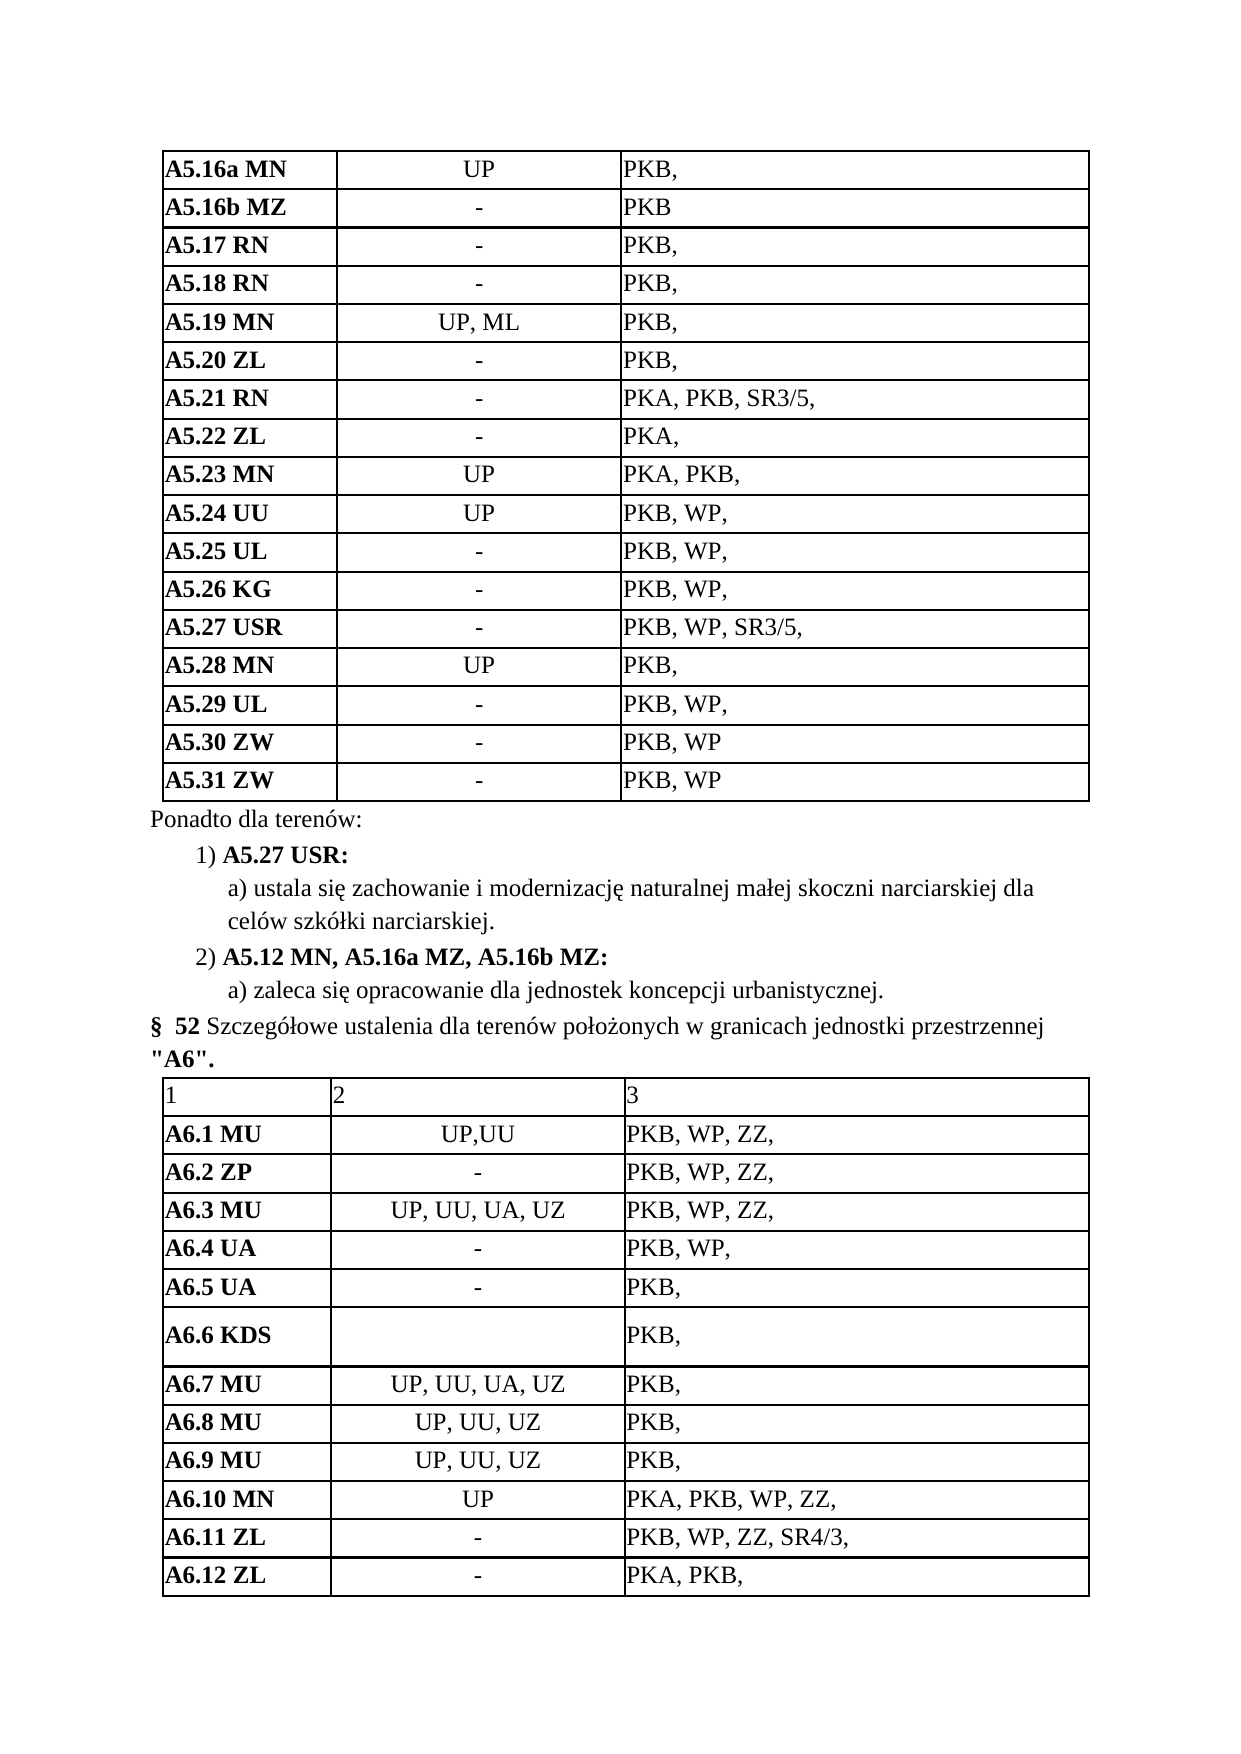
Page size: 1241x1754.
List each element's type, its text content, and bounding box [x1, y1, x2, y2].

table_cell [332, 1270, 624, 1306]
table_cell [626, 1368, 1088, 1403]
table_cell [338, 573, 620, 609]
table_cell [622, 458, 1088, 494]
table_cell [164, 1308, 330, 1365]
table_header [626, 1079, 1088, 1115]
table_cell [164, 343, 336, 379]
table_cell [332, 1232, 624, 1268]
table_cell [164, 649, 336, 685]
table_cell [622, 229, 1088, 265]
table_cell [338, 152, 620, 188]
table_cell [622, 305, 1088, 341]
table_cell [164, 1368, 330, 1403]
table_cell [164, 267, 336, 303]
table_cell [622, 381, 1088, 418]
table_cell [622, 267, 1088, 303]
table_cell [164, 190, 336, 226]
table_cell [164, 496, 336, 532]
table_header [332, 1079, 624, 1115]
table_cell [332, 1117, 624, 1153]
text a) ustala się zachowanie i modernizację naturalnej małej skoczni narciarskiej dla celów szkółki narciarskiej. [228, 873, 1090, 935]
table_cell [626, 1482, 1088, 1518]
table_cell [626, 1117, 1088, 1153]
text a) zaleca się opracowanie dla jednostek koncepcji urbanistycznej. [228, 975, 1090, 1004]
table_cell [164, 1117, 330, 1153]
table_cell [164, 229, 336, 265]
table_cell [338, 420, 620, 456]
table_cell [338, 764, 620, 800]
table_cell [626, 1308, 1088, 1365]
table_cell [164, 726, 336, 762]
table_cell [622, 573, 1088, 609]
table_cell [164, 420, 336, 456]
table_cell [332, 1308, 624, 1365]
text 1) A5.27 USR: [189, 840, 1090, 869]
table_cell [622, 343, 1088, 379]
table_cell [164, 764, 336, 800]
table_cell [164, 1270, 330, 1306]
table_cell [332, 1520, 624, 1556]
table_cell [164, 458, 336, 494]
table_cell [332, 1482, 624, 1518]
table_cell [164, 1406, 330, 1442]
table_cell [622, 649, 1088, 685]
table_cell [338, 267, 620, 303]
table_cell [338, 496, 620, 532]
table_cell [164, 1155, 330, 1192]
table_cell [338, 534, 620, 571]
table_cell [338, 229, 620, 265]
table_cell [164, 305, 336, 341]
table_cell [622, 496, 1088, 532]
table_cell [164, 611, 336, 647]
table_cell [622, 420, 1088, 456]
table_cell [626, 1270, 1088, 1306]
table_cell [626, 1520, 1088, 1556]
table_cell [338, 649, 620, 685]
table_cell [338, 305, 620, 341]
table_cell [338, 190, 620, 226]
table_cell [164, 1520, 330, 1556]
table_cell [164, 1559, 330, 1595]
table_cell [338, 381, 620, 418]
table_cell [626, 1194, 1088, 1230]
text § 52 Szczegółowe ustalenia dla terenów położonych w granicach jednostki przestrzennej "A6". [150, 1011, 1090, 1073]
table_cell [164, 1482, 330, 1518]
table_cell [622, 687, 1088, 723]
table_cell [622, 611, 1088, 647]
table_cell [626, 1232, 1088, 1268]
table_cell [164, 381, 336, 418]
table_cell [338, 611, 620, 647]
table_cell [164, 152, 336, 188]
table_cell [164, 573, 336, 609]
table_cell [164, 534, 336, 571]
text 2) A5.12 MN, A5.16a MZ, A5.16b MZ: [189, 942, 1090, 971]
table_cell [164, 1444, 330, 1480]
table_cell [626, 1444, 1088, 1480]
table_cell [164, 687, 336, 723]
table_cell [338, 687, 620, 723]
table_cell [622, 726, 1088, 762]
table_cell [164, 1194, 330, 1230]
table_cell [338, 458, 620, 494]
text Ponadto dla terenów: [150, 804, 1090, 833]
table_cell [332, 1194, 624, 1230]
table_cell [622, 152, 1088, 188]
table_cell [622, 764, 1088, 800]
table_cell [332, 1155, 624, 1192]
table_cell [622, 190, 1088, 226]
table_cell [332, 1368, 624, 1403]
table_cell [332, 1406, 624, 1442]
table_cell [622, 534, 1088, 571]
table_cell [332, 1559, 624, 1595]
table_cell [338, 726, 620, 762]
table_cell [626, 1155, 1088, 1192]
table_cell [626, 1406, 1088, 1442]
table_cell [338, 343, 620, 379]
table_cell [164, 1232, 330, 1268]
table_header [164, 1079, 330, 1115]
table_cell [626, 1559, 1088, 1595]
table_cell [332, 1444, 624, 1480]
